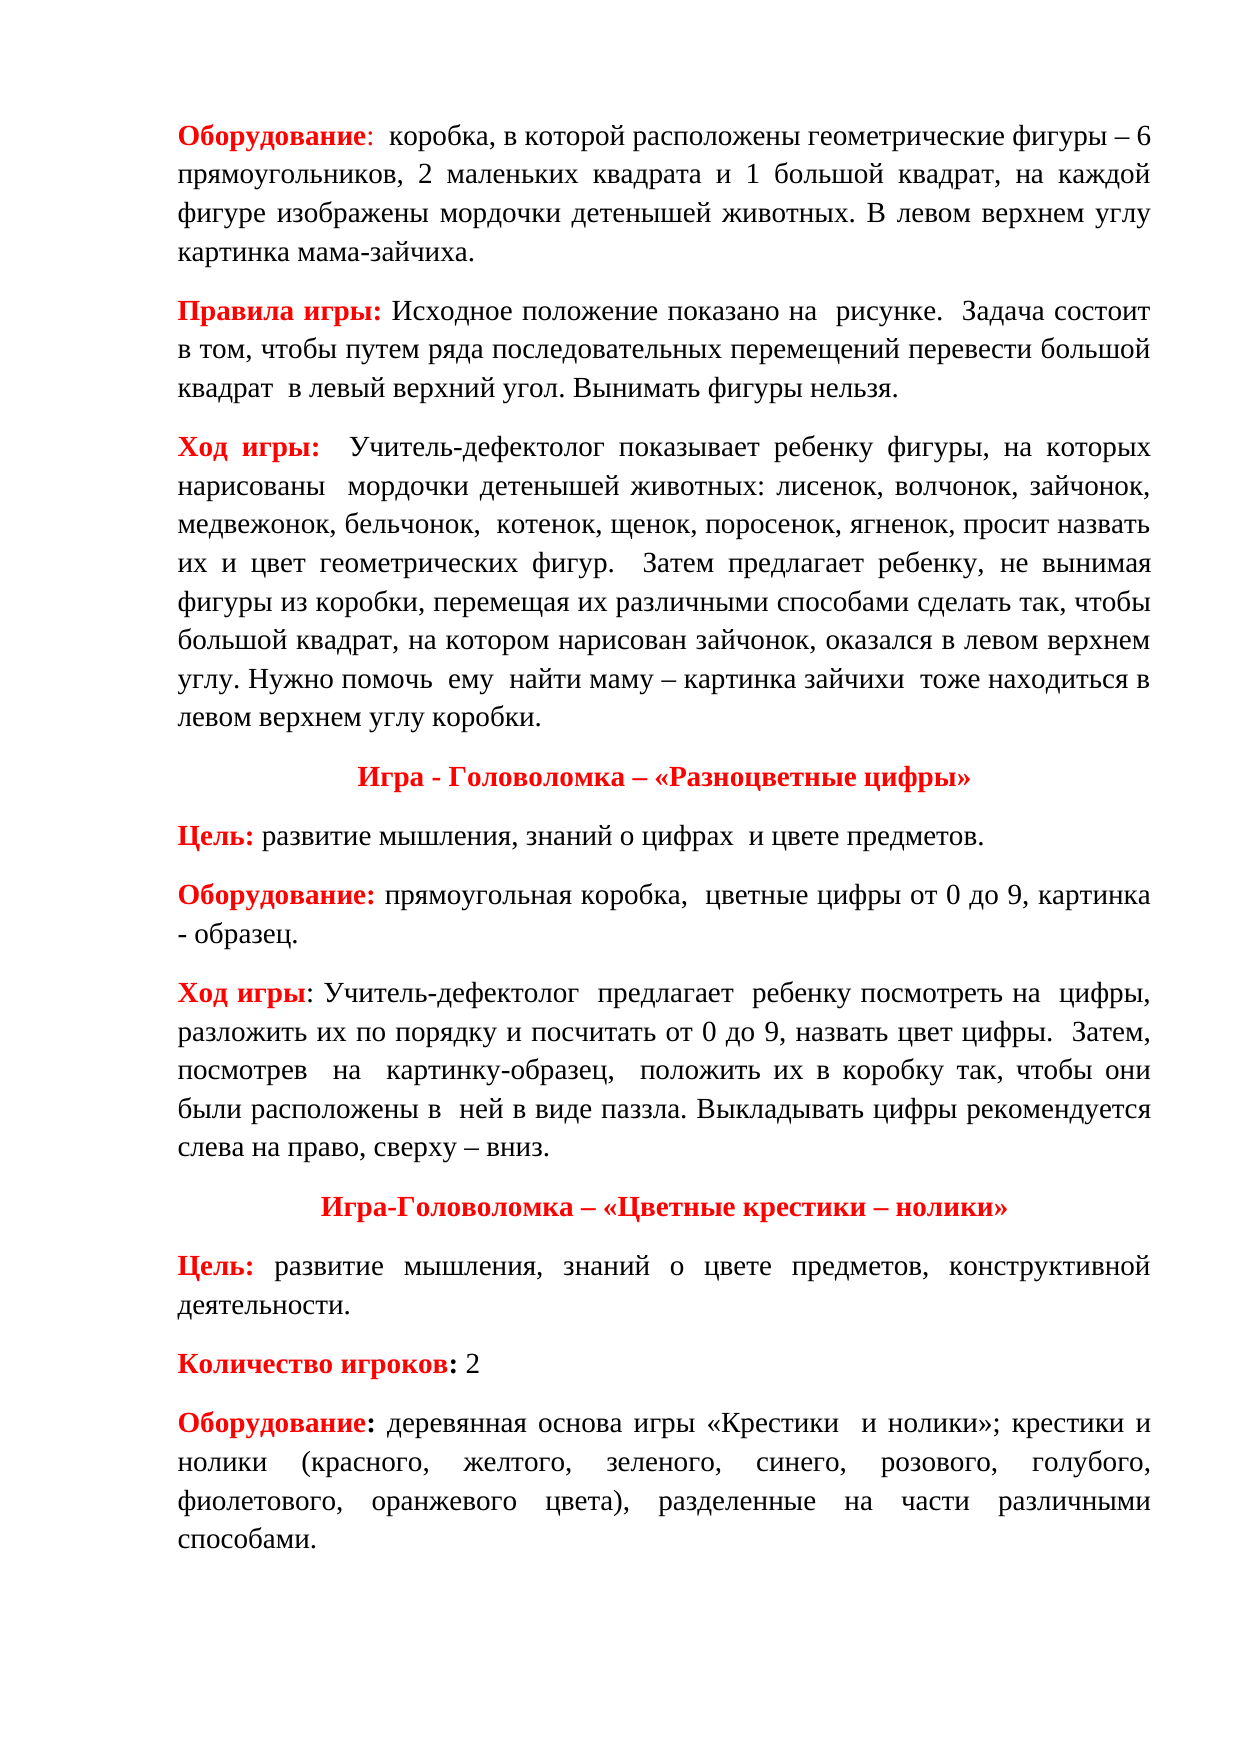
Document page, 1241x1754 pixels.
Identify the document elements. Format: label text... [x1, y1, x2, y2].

text Игра-Головоломка – «Цветные крестики – нолики» [177, 1189, 1152, 1222]
text Оборудование: коробка, в которой расположены геометрические фигуры – 6 прямоугольников, 2 маленьких квадрата и 1 большой квадрат, на каждой фигуре изображены мордочки детенышей животных. В левом верхнем углу картинка мама-зайчиха. [177, 118, 1152, 267]
text Цель: развитие мышления, знаний о цифрах и цвете предметов. [177, 818, 1152, 852]
text Оборудование: прямоугольная коробка, цветные цифры от 0 до 9, картинка - образец. [177, 877, 1152, 949]
text Цель: развитие мышления, знаний о цвете предметов, конструктивной деятельности. [177, 1248, 1152, 1320]
text Количество игроков: 2 [177, 1346, 1152, 1380]
text Игра - Головоломка – «Разноцветные цифры» [177, 759, 1152, 792]
text Ход игры: Учитель-дефектолог показывает ребенку фигуры, на которых нарисованы мордочки детенышей животных: лисенок, волчонок, зайчонок, медвежонок, бельчонок, котенок, щенок, поросенок, ягненок, просит назвать их и цвет геометрических фигур. Затем предлагает ребенку, не вынимая фигуры из коробки, перемещая их различными способами сделать так, чтобы большой квадрат, на котором нарисован зайчонок, оказался в левом верхнем углу. Нужно помочь ему найти маму – картинка зайчихи тоже находиться в левом верхнем углу коробки. [177, 429, 1152, 733]
text Оборудование: деревянная основа игры «Крестики и нолики»; крестики и нолики (красного, желтого, зеленого, синего, розового, голубого, фиолетового, оранжевого цвета), разделенные на части различными способами. [177, 1406, 1152, 1555]
text Правила игры: Исходное положение показано на рисунке. Задача состоит в том, чтобы путем ряда последовательных перемещений перевести большой квадрат в левый верхний угол. Вынимать фигуры нельзя. [177, 293, 1152, 404]
text Ход игры: Учитель-дефектолог предлагает ребенку посмотреть на цифры, разложить их по порядку и посчитать от 0 до 9, назвать цвет цифры. Затем, посмотрев на картинку-образец, положить их в коробку так, чтобы они были расположены в ней в виде паззла. Выкладывать цифры рекомендуется слева на право, сверху – вниз. [177, 975, 1152, 1163]
